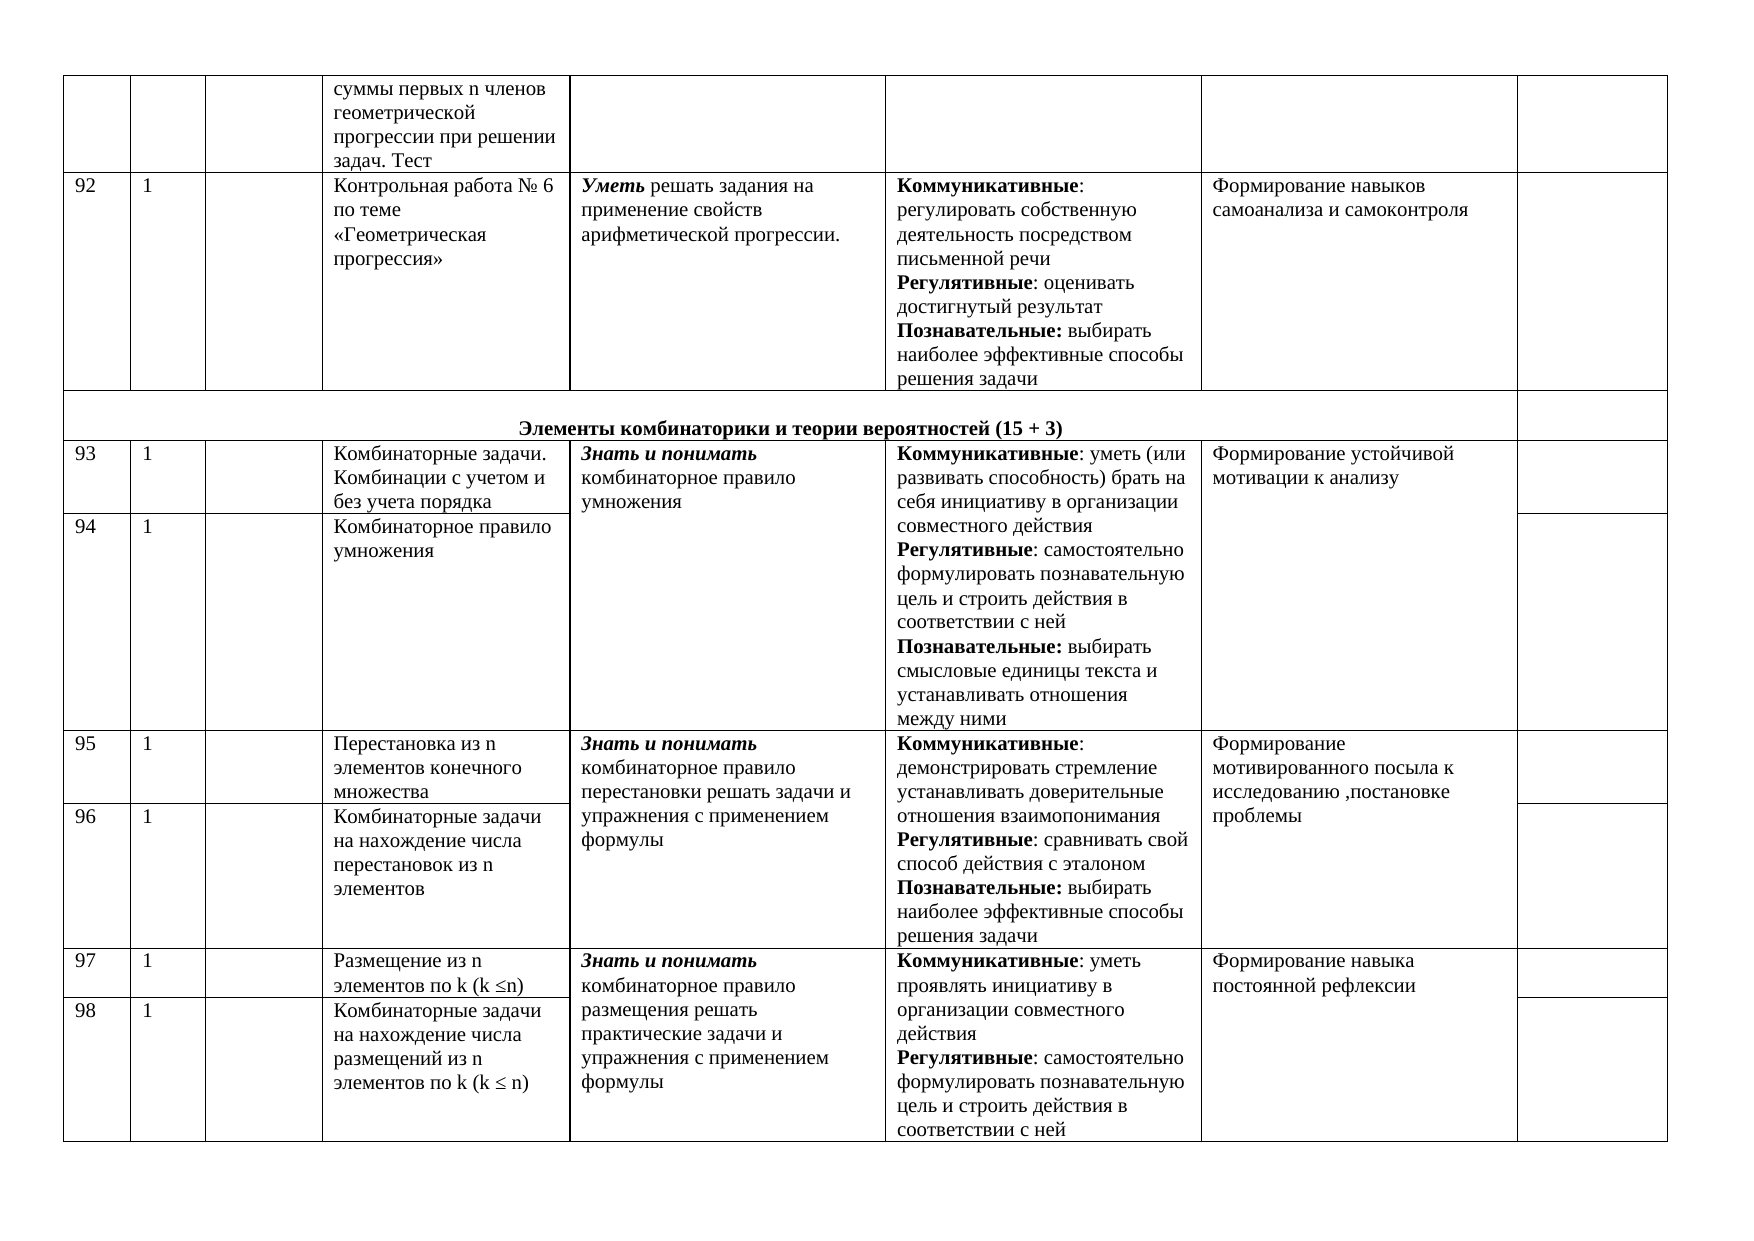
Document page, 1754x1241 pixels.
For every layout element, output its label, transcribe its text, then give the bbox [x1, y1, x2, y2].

table_cell [206, 731, 322, 803]
table_cell [1518, 514, 1667, 730]
table_cell 94 [64, 514, 130, 730]
table_cell 1 [131, 441, 205, 513]
table_cell 1 [131, 949, 205, 997]
table_cell 1 [131, 804, 205, 947]
table_cell [206, 804, 322, 947]
table_cell Коммуникативные: уметь проявлять инициативу в организации совместного действия Регулятивные: самостоятельно формулировать познавательную цель и строить действия в соответствии с ней Познавательные: выбирать смысловые единицы текста и устанавливать отношения между ними [886, 949, 1201, 1141]
table_cell Знать и понимать комбинаторное правило перестановки решать задачи и упражнения с применением формулы [571, 731, 885, 947]
table_cell Комбинаторные задачи на нахождение числа перестановок из n элементов [323, 804, 569, 947]
table_cell [206, 76, 322, 172]
table_cell Контрольная работа № 6 по теме «Геометрическая прогрессия» [323, 173, 569, 390]
table_cell [1518, 391, 1667, 440]
table_cell [1518, 949, 1667, 997]
table_cell 1 [131, 173, 205, 390]
table_cell [1518, 998, 1667, 1141]
table_cell [1518, 441, 1667, 513]
table_cell Формирование устойчивой мотивации к анализу [1202, 441, 1517, 730]
table_cell Коммуникативные: регулировать собственную деятельность посредством письменной речи Регулятивные: оценивать достигнутый результат Познавательные: выбирать наиболее эффективные способы решения задачи [886, 173, 1201, 390]
table_cell 97 [64, 949, 130, 997]
table_cell 1 [131, 998, 205, 1141]
table_cell Коммуникативные: уметь (или развивать способность) брать на себя инициативу в организации совместного действия Регулятивные: самостоятельно формулировать познавательную цель и строить действия в соответствии с ней Познавательные: выбирать смысловые единицы текста и устанавливать отношения между ними [886, 441, 1201, 730]
table_cell Перестановка из n элементов конечного множества [323, 731, 569, 803]
table_cell [206, 173, 322, 390]
table_cell Знать и понимать комбинаторное правило умножения [571, 441, 885, 730]
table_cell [1202, 173, 1517, 390]
table_cell Комбинаторное правило умножения [323, 514, 569, 730]
table_cell 1 [131, 731, 205, 803]
table_cell Знать и понимать комбинаторное правило размещения решать практические задачи и упражнения с применением формулы [571, 949, 885, 1141]
table_cell Элементы комбинаторики и теории вероятностей (15 + 3) [64, 391, 1517, 440]
table_cell Уметь решать задания на применение свойств арифметической прогрессии. [571, 173, 885, 390]
table_cell [1518, 173, 1667, 390]
table_cell 91 [64, 76, 130, 172]
table_cell Формирование навыка постоянной рефлексии [1202, 949, 1517, 1141]
table_cell [206, 441, 322, 513]
table_cell Формирование мотивированного посыла к исследованию ,постановке проблемы [1202, 731, 1517, 947]
table_cell [1518, 76, 1667, 172]
table_cell [1518, 804, 1667, 947]
table_cell Размещение из n элементов по k (k ≤n) [323, 949, 569, 997]
table_cell [1518, 731, 1667, 803]
table_cell 93 [64, 441, 130, 513]
table_cell 98 [64, 998, 130, 1141]
table_cell 95 [64, 731, 130, 803]
table_cell [206, 949, 322, 997]
table_cell [206, 514, 322, 730]
table_cell 1 [131, 514, 205, 730]
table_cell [323, 998, 569, 1141]
table_cell 92 [64, 173, 130, 390]
table_cell 1 [131, 76, 205, 172]
table_cell Комбинаторные задачи. Комбинации с учетом и без учета порядка [323, 441, 569, 513]
table_cell [206, 998, 322, 1141]
table_cell 96 [64, 804, 130, 947]
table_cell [323, 76, 569, 172]
